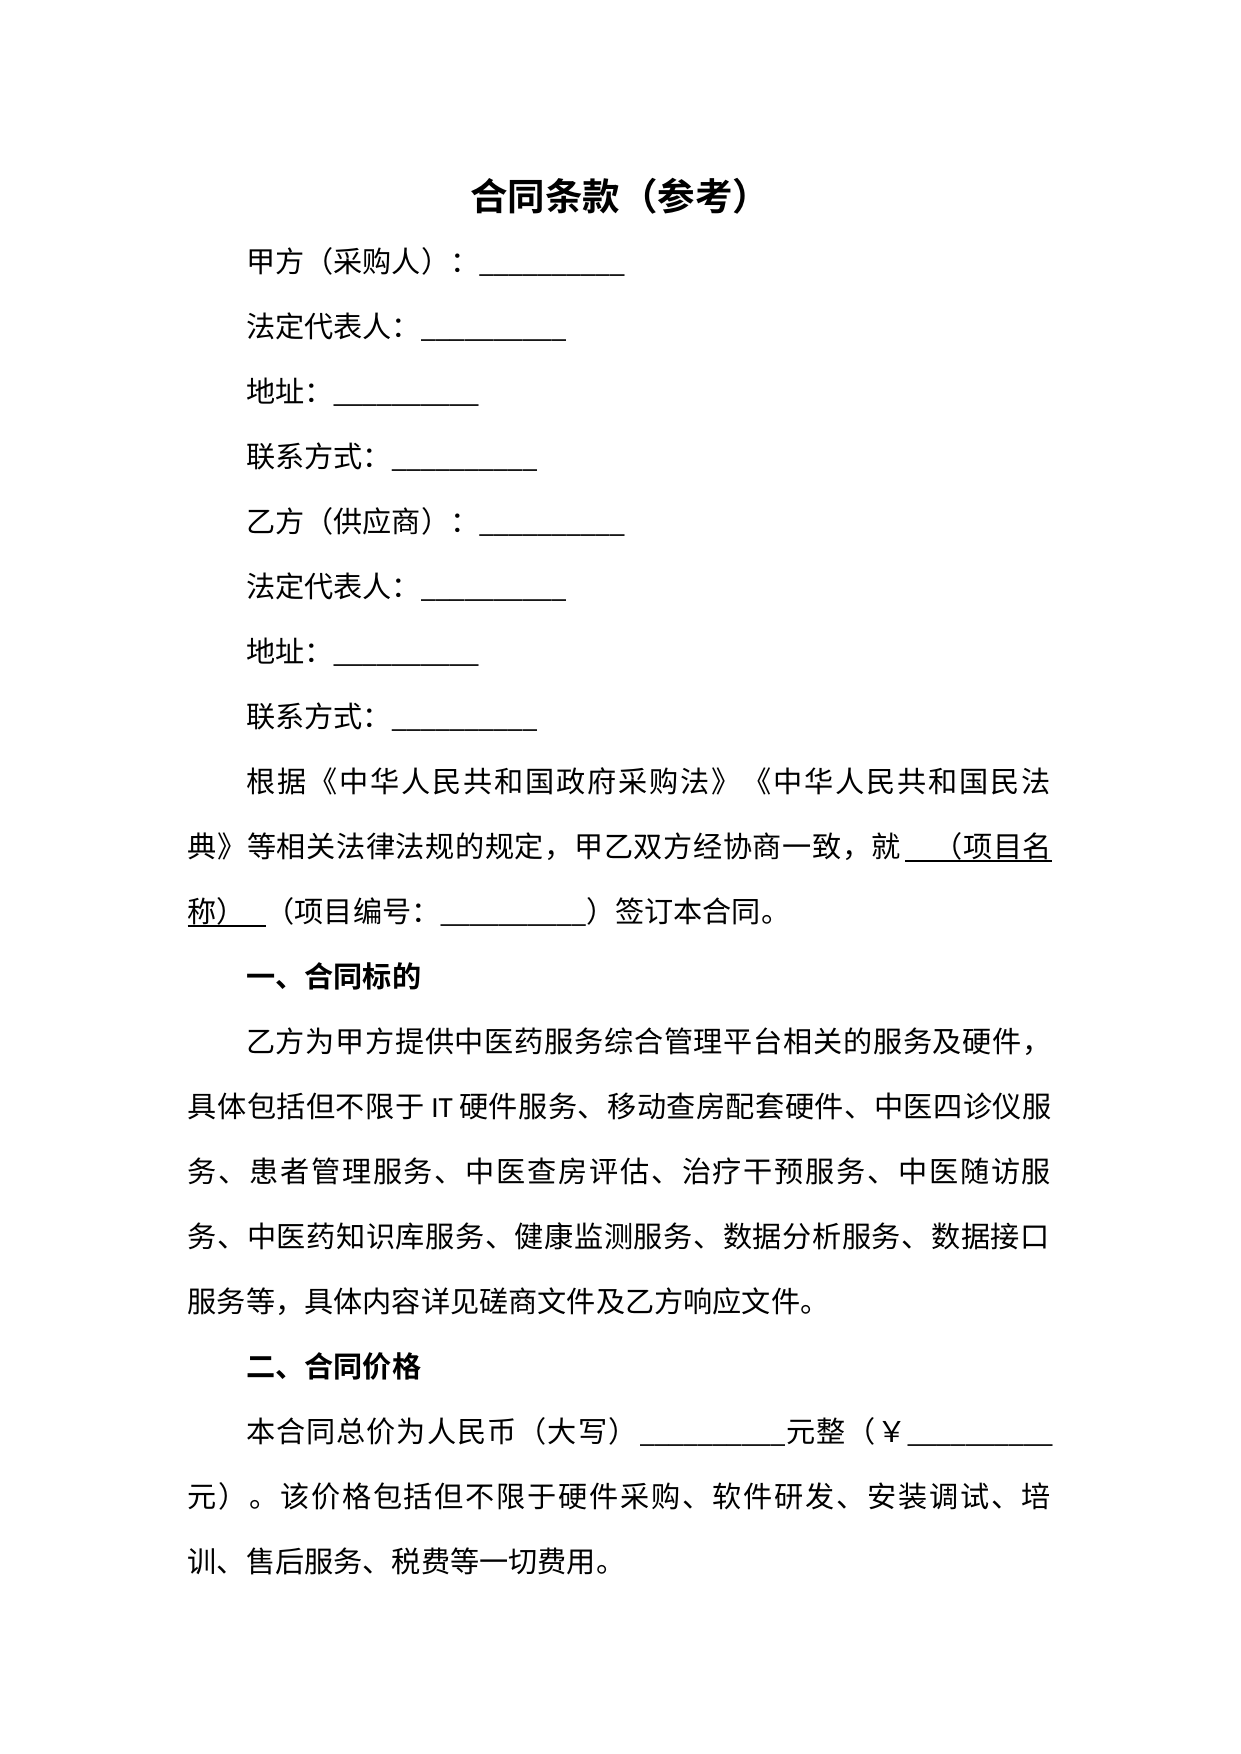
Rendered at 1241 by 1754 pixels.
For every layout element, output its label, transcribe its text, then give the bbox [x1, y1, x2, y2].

text 本合同总价为人民币（大写）__________元整（￥__________元）。该价格包括但不限于硬件采购、软件研发、安装调试、培训、售后服务、税费等一切费用。 [187, 1397, 1053, 1592]
text 法定代表人：__________ [187, 292, 1053, 357]
text 法定代表人：__________ [187, 552, 1053, 617]
text 根据《中华人民共和国政府采购法》《中华人民共和国民法典》等相关法律法规的规定，甲乙双方经协商一致，就 （项目名称） （项目编号：__________）签订本合同。 [187, 747, 1053, 942]
text 乙方为甲方提供中医药服务综合管理平台相关的服务及硬件，具体包括但不限于IT硬件服务、移动查房配套硬件、中医四诊仪服务、患者管理服务、中医查房评估、治疗干预服务、中医随访服务、中医药知识库服务、健康监测服务、数据分析服务、数据接口服务等，具体内容详见磋商文件及乙方响应文件。 [187, 1007, 1053, 1332]
text 地址：__________ [187, 617, 1053, 682]
text 甲方（采购人）：__________ [187, 227, 1053, 292]
text 地址：__________ [187, 357, 1053, 422]
text 联系方式：__________ [187, 682, 1053, 747]
text 二、合同价格 [187, 1332, 1053, 1397]
text 乙方（供应商）：__________ [187, 487, 1053, 552]
text 联系方式：__________ [187, 422, 1053, 487]
text 合同条款（参考） [187, 162, 1053, 227]
text 一、合同标的 [187, 942, 1053, 1007]
